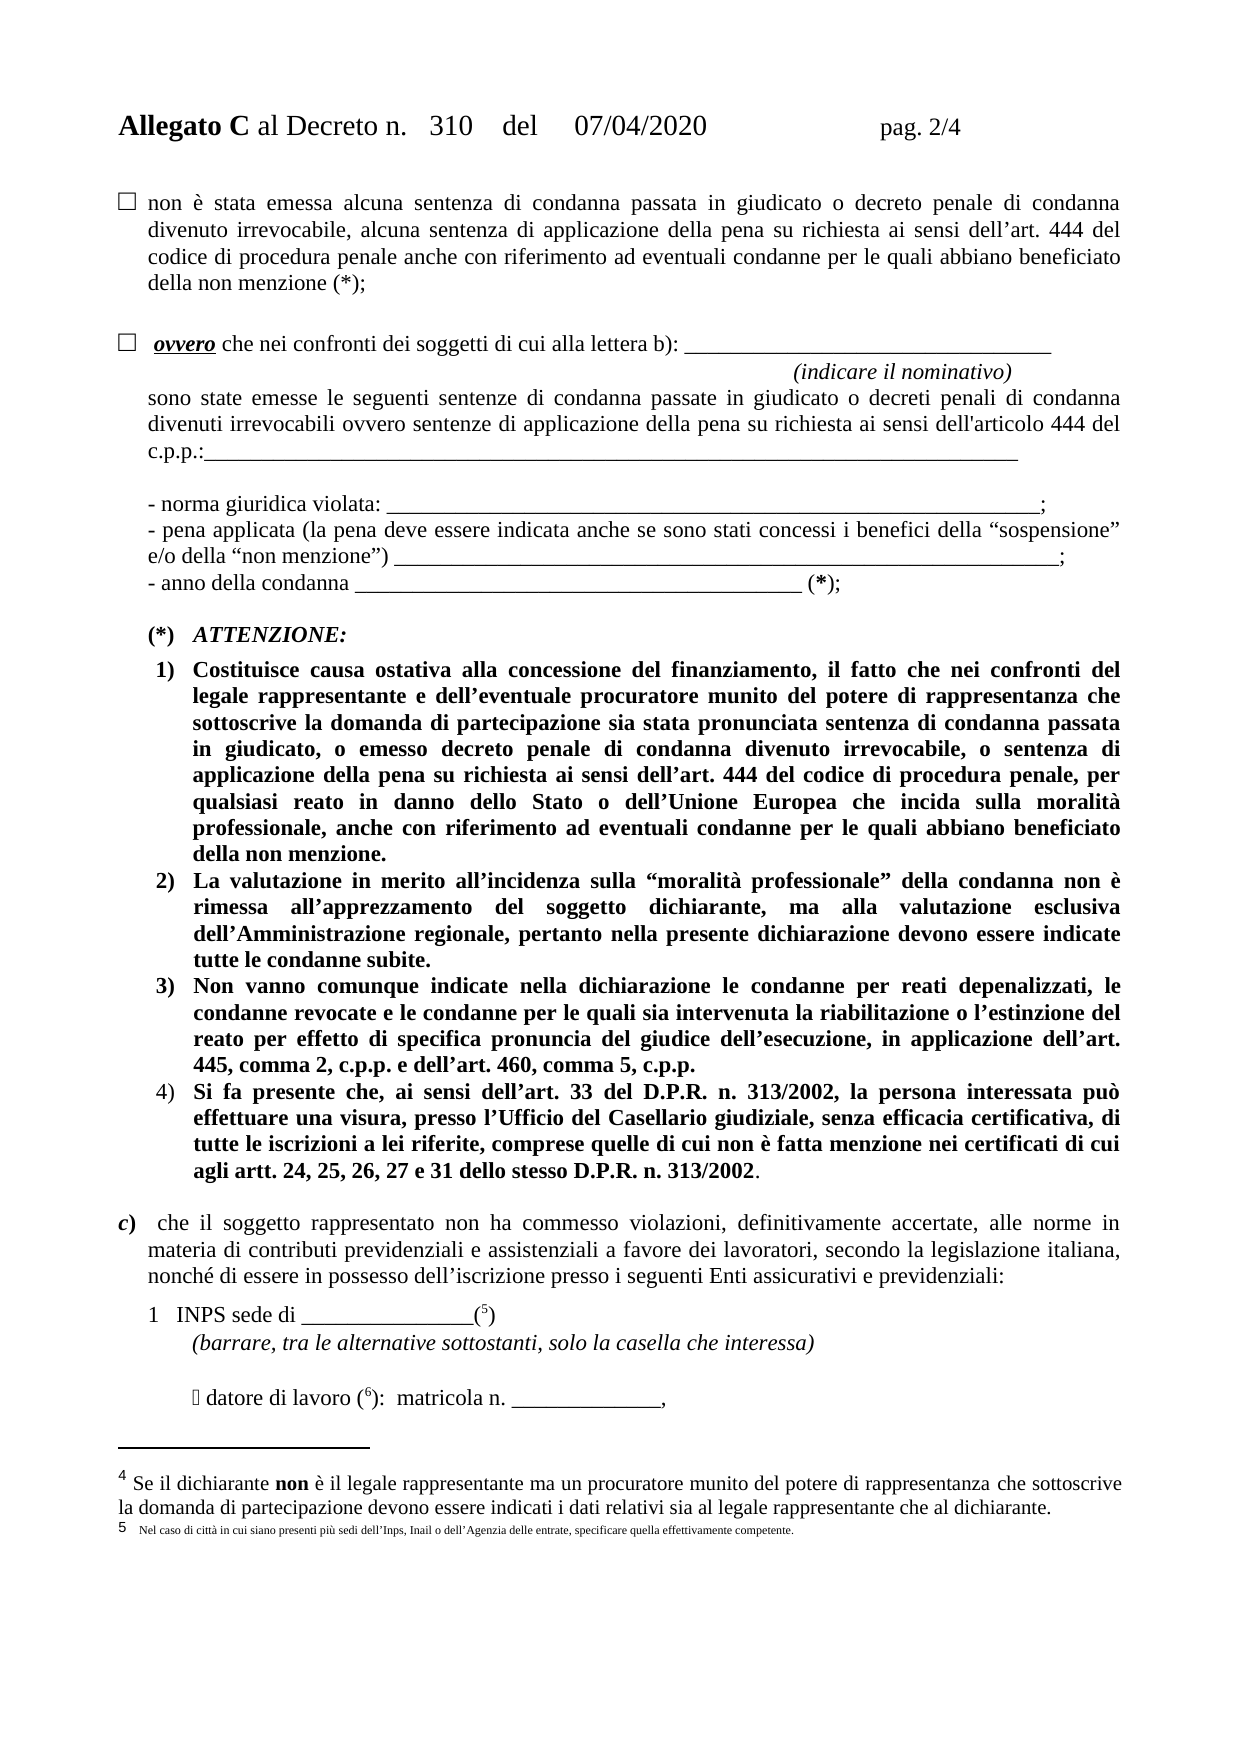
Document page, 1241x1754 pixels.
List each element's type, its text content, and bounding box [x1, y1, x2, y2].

list Costituisce causa ostativa alla concessione del finanziamento, il fatto che nei confronti del legale rappresentante e dell’eventuale procuratore munito del potere di rappresentanza che sottoscrive la domanda di partecipazione sia stata pronunciata sentenza di condanna passata in giudicato, o emesso decreto penale di condanna divenuto irrevocabile, o sentenza di applicazione della pena su richiesta ai sensi dell’art. 444 del codice di procedura penale, per qualsiasi reato in danno dello Stato o dell’Unione Europea che incida sulla moralità professionale, anche con riferimento ad eventuali condanne per le quali abbiano beneficiato della non menzione. [155, 656, 1122, 867]
text 1 INPS sede di _______________() [118, 1301, 1122, 1327]
list Non vanno comunque indicate nella dichiarazione le condanne per reati depenalizzati, le condanne revocate e le condanne per le quali sia intervenuta la riabilitazione o l’estinzione del reato per effetto di specifica pronuncia del giudice dell’esecuzione, in applicazione dell’art. 445, comma 2, c.p.p. e dell’art. 460, comma 5, c.p.p. [156, 972, 1122, 1078]
text □ non è stata emessa alcuna sentenza di condanna passata in giudicato o decreto penale di condanna divenuto irrevocabile, alcuna sentenza di applicazione della pena su richiesta ai sensi dell’art. 444 del codice di procedura penale anche con riferimento ad eventuali condanne per le quali abbiano beneficiato della non menzione (*); [118, 183, 1122, 296]
text c) che il soggetto rappresentato non ha commesso violazioni, definitivamente accertate, alle norme in materia di contributi previdenziali e assistenziali a favore dei lavoratori, secondo la legislazione italiana, nonché di essere in possesso dell’iscrizione presso i seguenti Enti assicurativi e previdenziali: [118, 1209, 1122, 1288]
text - norma giuridica violata: _________________________________________________________; [148, 489, 1122, 516]
text datore di lavoro (): matricola n. _____________, [118, 1384, 1122, 1411]
text (*) ATTENZIONE: [118, 621, 1122, 648]
text - pena applicata (la pena deve essere indicata anche se sono stati concessi i benefici della “sospensione” e/o della “non menzione”) __________________________________________________________; [148, 516, 1122, 569]
text □ ovvero che nei confronti dei soggetti di cui alla lettera b): ________________________________ (indicare il nominativo) [118, 324, 1122, 384]
list Si fa presente che, ai sensi dell’art. 33 del D.P.R. n. 313/2002, la persona interessata può effettuare una visura, presso l’Ufficio del Casellario giudiziale, senza efficacia certificativa, di tutte le iscrizioni a lei riferite, comprese quelle di cui non è fatta menzione nei certificati di cui agli artt. 24, 25, 26, 27 e 31 dello stesso D.P.R. n. 313/2002. [156, 1078, 1122, 1183]
list La valutazione in merito all’incidenza sulla “moralità professionale” della condanna non è rimessa all’apprezzamento del soggetto dichiarante, ma alla valutazione esclusiva dell’Amministrazione regionale, pertanto nella presente dichiarazione devono essere indicate tutte le condanne subite. [156, 867, 1122, 972]
text (barrare, tra le alternative sottostanti, solo la casella che interessa) [118, 1329, 1122, 1356]
text sono state emesse le seguenti sentenze di condanna passate in giudicato o decreti penali di condanna divenuti irrevocabili ovvero sentenze di applicazione della pena su richiesta ai sensi dell'articolo 444 del c.p.p.:_______________________________________________________________________ [148, 384, 1122, 463]
text - anno della condanna _______________________________________ (*); [118, 569, 1122, 595]
